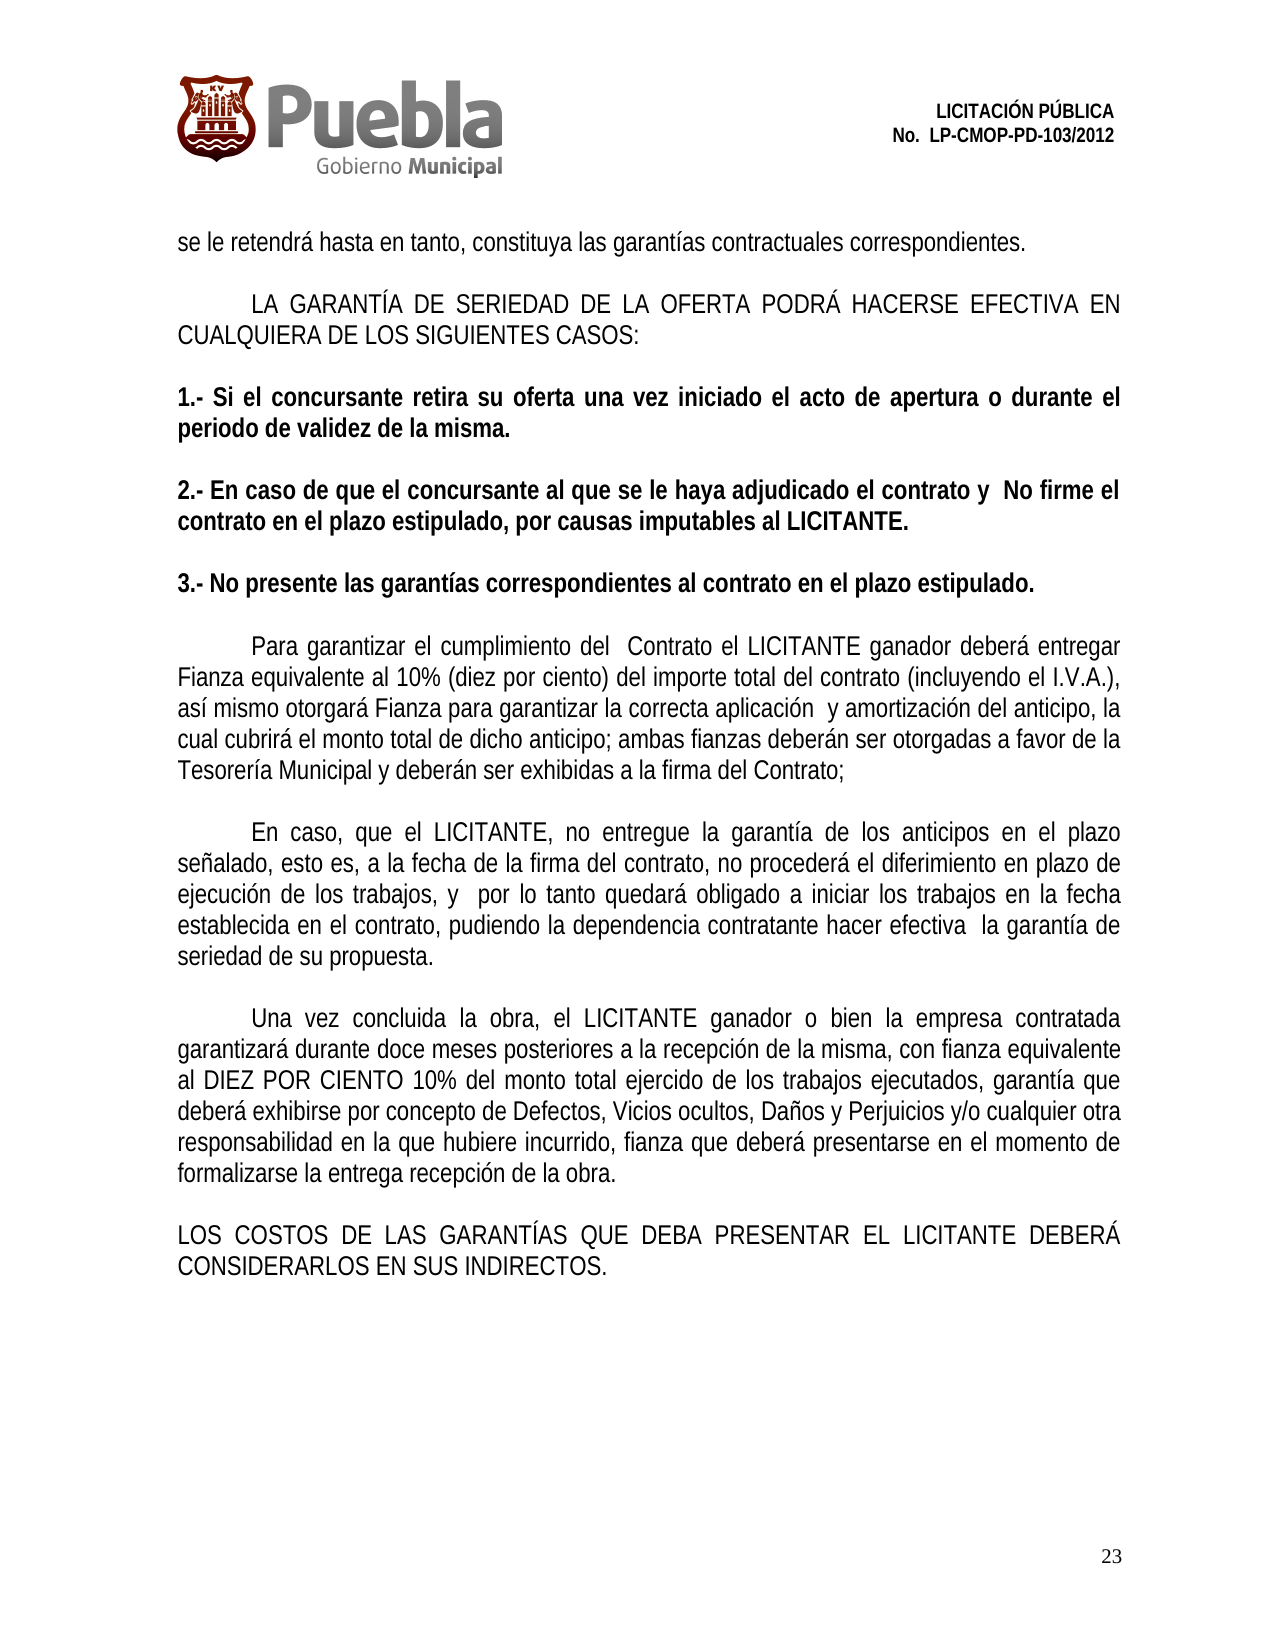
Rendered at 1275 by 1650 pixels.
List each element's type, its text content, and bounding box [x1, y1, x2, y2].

text 2.- En caso de que el concursante al que se le haya adjudicado el contrato y No firme el contrato en el plazo estipulado, por causas imputables al LICITANTE. [177, 474, 1122, 537]
picture [177, 75, 502, 178]
text 3.- No presente las garantías correspondientes al contrato en el plazo estipulado. [177, 568, 1122, 599]
text Una vez concluida la obra, el LICITANTE ganador o bien la empresa contratada garantizará durante doce meses posteriores a la recepción de la misma, con fianza equivalente al DIEZ POR CIENTO 10% del monto total ejercido de los trabajos ejecutados, garantía que deberá exhibirse por concepto de Defectos, Vicios ocultos, Daños y Perjuicios y/o cualquier otra responsabilidad en la que hubiere incurrido, fianza que deberá presentarse en el momento de formalizarse la entrega recepción de la obra. [177, 1002, 1122, 1188]
text 1.- Si el concursante retira su oferta una vez iniciado el acto de apertura o durante el periodo de validez de la misma. [177, 381, 1122, 443]
text En caso, que el LICITANTE, no entregue la garantía de los anticipos en el plazo señalado, esto es, a la fecha de la firma del contrato, no procederá el diferimiento en plazo de ejecución de los trabajos, y por lo tanto quedará obligado a iniciar los trabajos en la fecha establecida en el contrato, pudiendo la dependencia contratante hacer efectiva la garantía de seriedad de su propuesta. [177, 816, 1122, 971]
text LA GARANTÍA DE SERIEDAD DE LA OFERTA PODRÁ HACERSE EFECTIVA EN CUALQUIERA DE LOS SIGUIENTES CASOS: [177, 288, 1122, 350]
text LOS COSTOS DE LAS GARANTÍAS QUE DEBA PRESENTAR EL LICITANTE DEBERÁ CONSIDERARLOS EN SUS INDIRECTOS. [177, 1219, 1122, 1282]
text Para garantizar el cumplimiento del Contrato el LICITANTE ganador deberá entregar Fianza equivalente al 10% (diez por ciento) del importe total del contrato (incluyendo el I.V.A.), así mismo otorgará Fianza para garantizar la correcta aplicación y amortización del anticipo, la cual cubrirá el monto total de dicho anticipo; ambas fianzas deberán ser otorgadas a favor de la Tesorería Municipal y deberán ser exhibidas a la firma del Contrato; [177, 630, 1122, 785]
